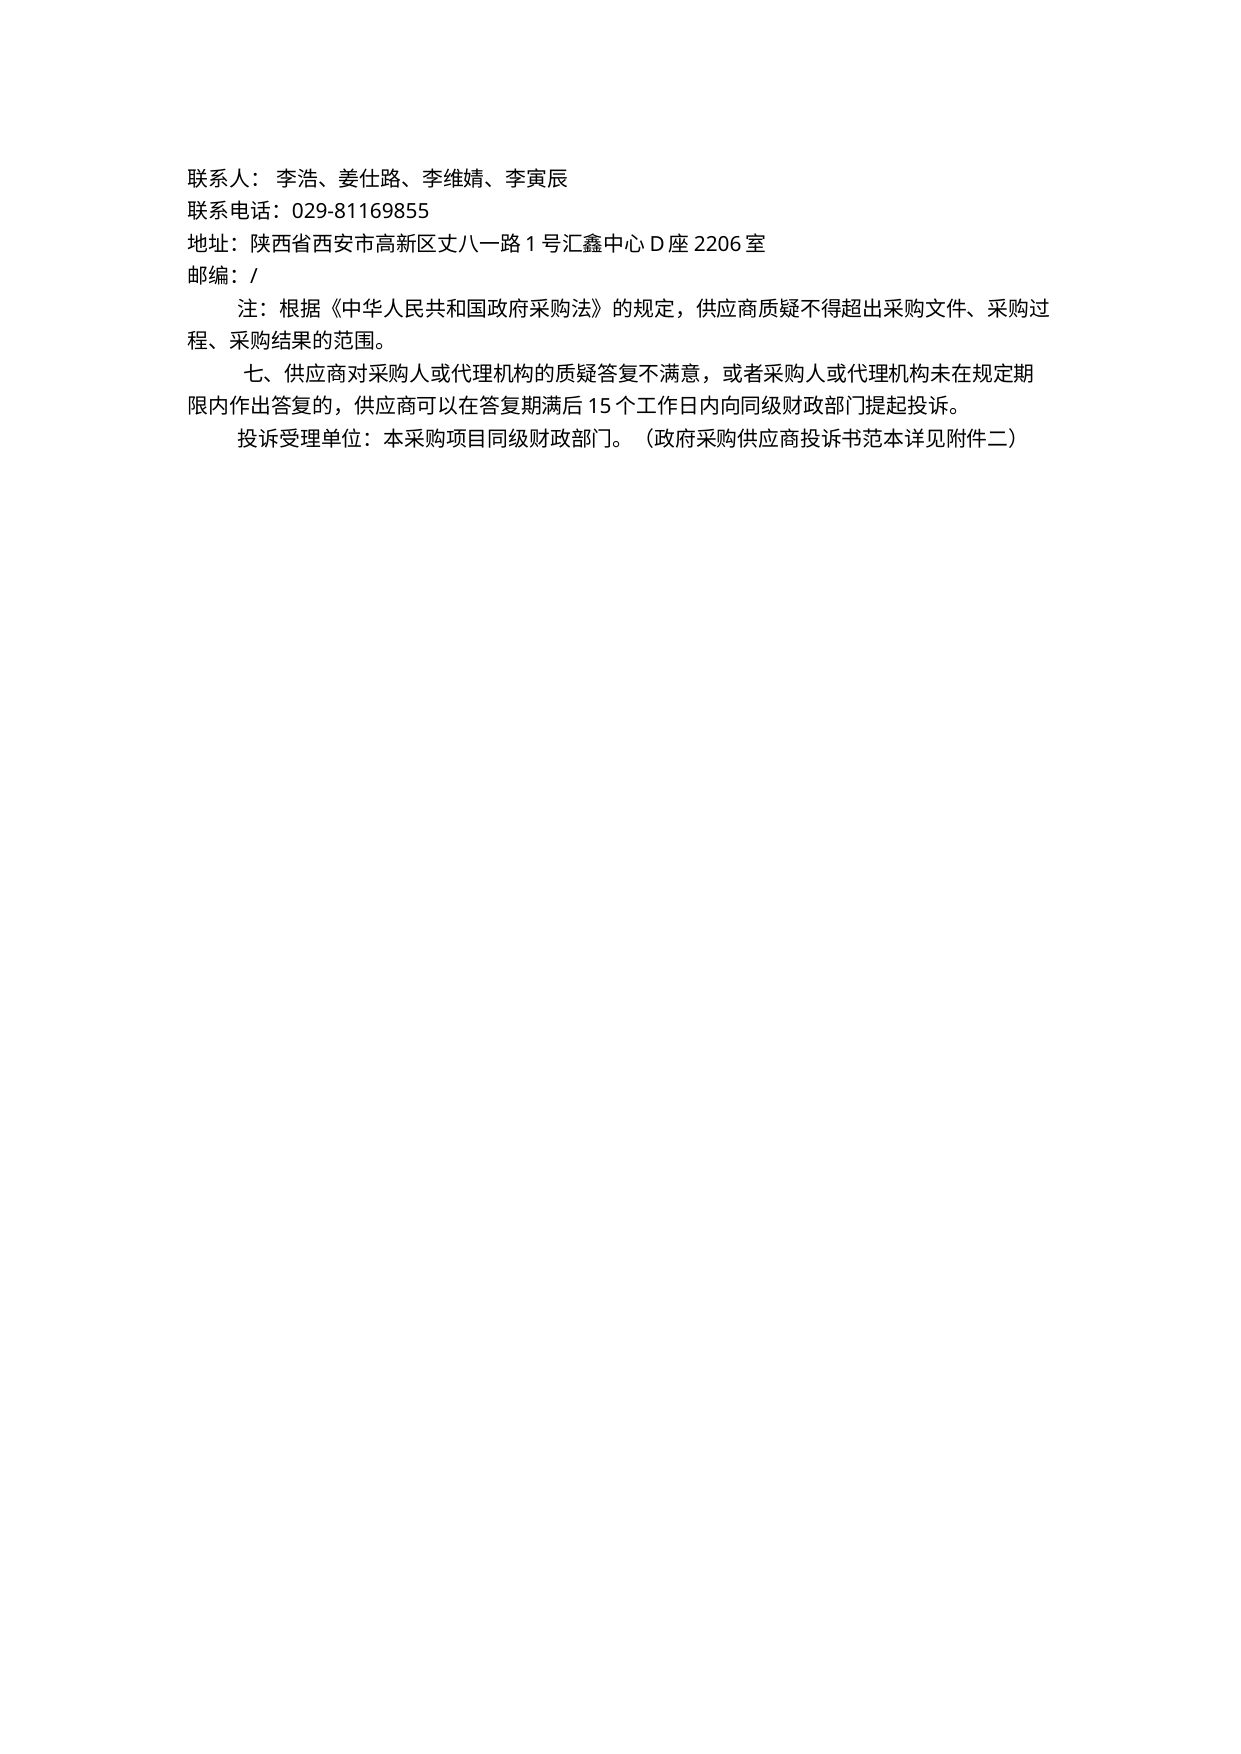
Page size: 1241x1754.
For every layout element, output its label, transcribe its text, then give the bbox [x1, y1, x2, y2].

text 联系电话：029-81169855 [187, 194, 1053, 227]
text 地址：陕西省西安市高新区丈八一路1号汇鑫中心D座2206室 [187, 227, 1053, 259]
text 投诉受理单位：本采购项目同级财政部门。（政府采购供应商投诉书范本详见附件二） [187, 422, 1053, 454]
text 七、供应商对采购人或代理机构的质疑答复不满意，或者采购人或代理机构未在规定期限内作出答复的，供应商可以在答复期满后15个工作日内向同级财政部门提起投诉。 [187, 357, 1053, 422]
text 邮编：/ [187, 259, 1053, 292]
text 注：根据《中华人民共和国政府采购法》的规定，供应商质疑不得超出采购文件、采购过程、采购结果的范围。 [187, 292, 1053, 357]
text 联系人： 李浩、姜仕路、李维婧、李寅辰 [187, 162, 1053, 194]
